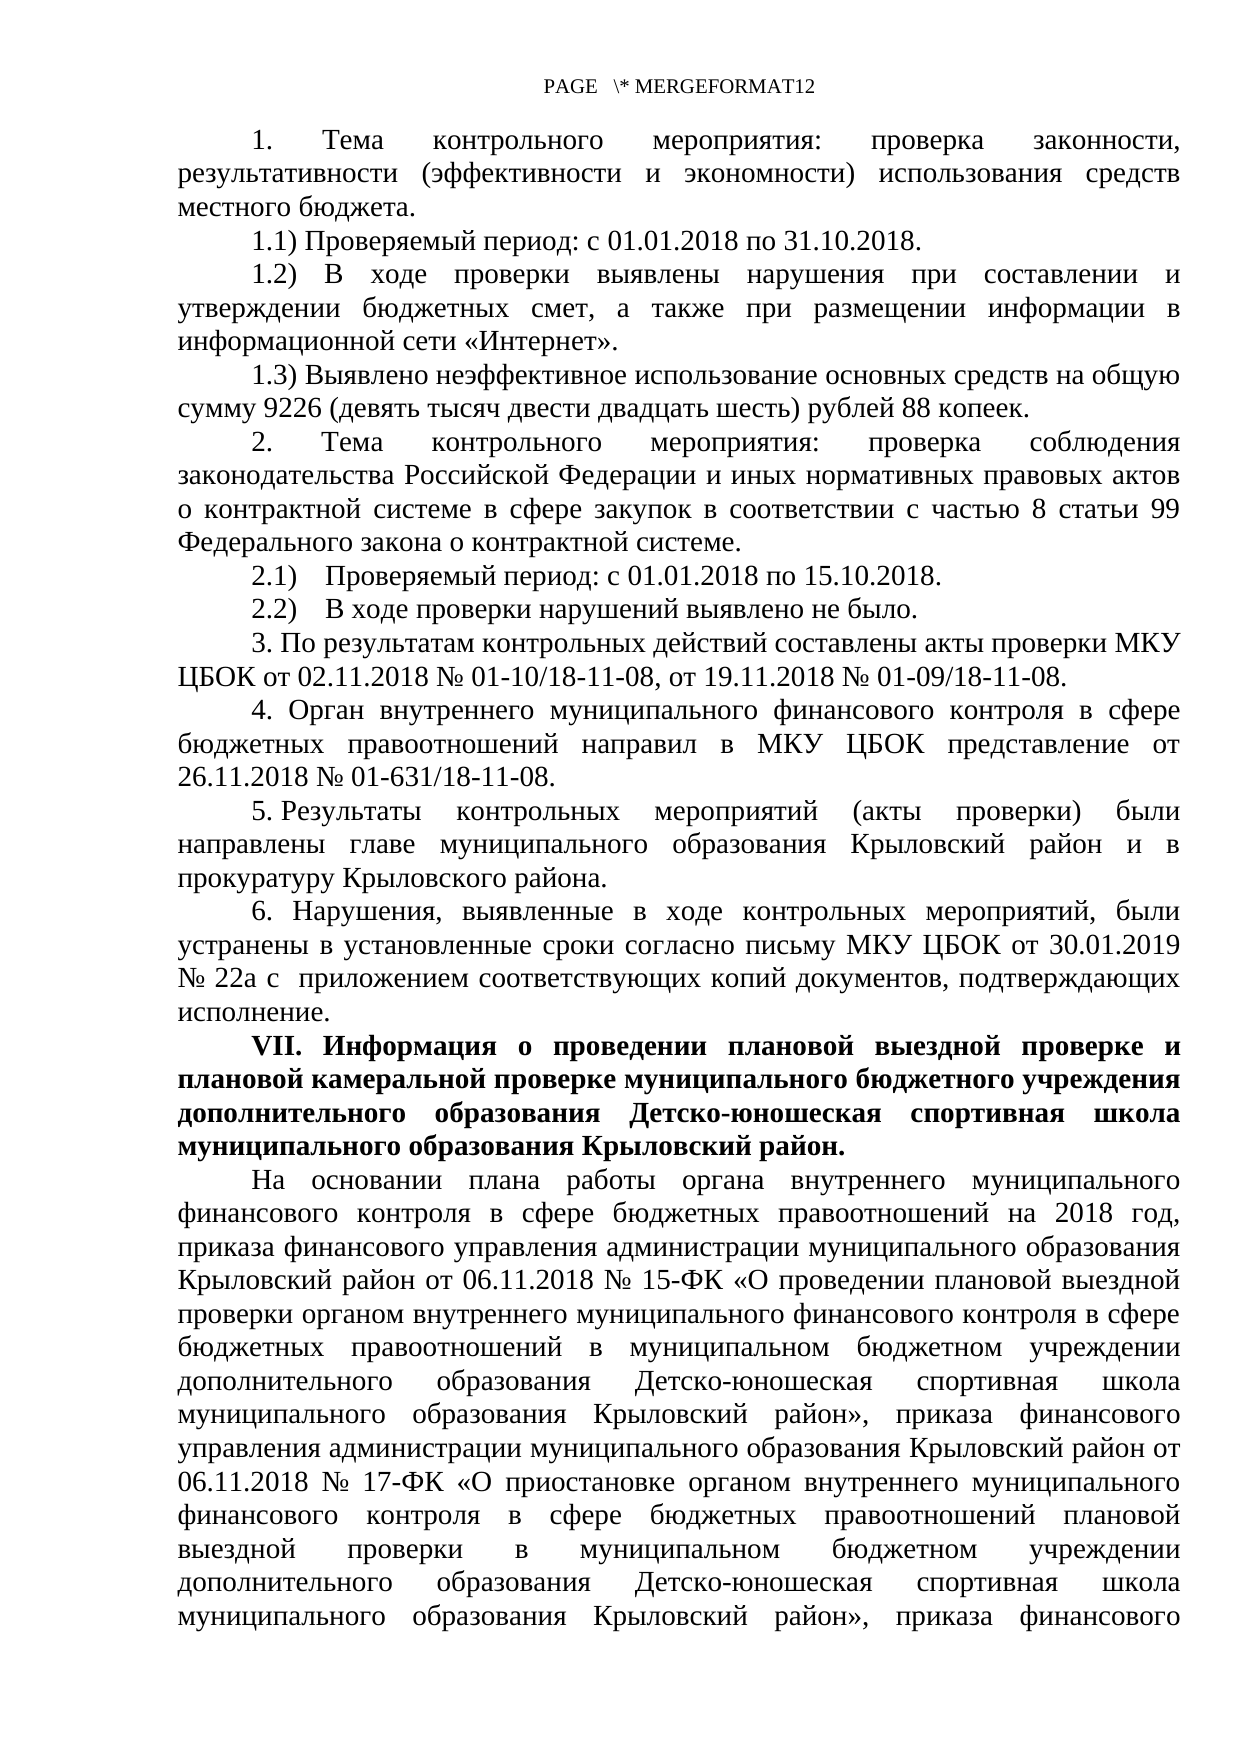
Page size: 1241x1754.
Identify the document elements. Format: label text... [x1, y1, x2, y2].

subtitle 6. Нарушения, выявленные в ходе контрольных мероприятий, были устранены в установленные сроки согласно письму МКУ ЦБОК от 30.01.2019 № 22а с приложением соответствующих копий документов, подтверждающих исполнение. [177, 893, 1181, 1028]
text 1.1) Проверяемый период: с 01.01.2018 по 31.10.2018. [177, 223, 1181, 256]
list 3. По результатам контрольных действий составлены акты проверки МКУ ЦБОК от 02.11.2018 № 01-10/18-11-08, от 19.11.2018 № 01-09/18-11-08. [177, 625, 1181, 692]
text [177, 1162, 1181, 1631]
list Проверяемый период: с 01.01.2018 по 15.10.2018. [177, 558, 1181, 592]
subtitle 4. Орган внутреннего муниципального финансового контроля в сфере бюджетных правоотношений направил в МКУ ЦБОК представление от 26.11.2018 № 01-631/18-11-08. [177, 692, 1181, 793]
list В ходе проверки нарушений выявлено не было. [177, 592, 1181, 625]
text 1.3) Выявлено неэффективное использование основных средств на общую сумму 9226 (девять тысяч двести двадцать шесть) рублей 88 копеек. [177, 357, 1181, 424]
subtitle Результаты контрольных мероприятий (акты проверки) были направлены главе муниципального образования Крыловский район и в прокуратуру Крыловского района. [177, 793, 1181, 893]
text 2. Тема контрольного мероприятия: проверка соблюдения законодательства Российской Федерации и иных нормативных правовых актов о контрактной системе в сфере закупок в соответствии с частью 8 статьи 99 Федерального закона о контрактной системе. [177, 424, 1181, 558]
list VII. Информация о проведении плановой выездной проверке и плановой камеральной проверке муниципального бюджетного учреждения дополнительного образования Детско-юношеская спортивная школа муниципального образования Крыловский район. [177, 1028, 1181, 1162]
text 1. Тема контрольного мероприятия: проверка законности, результативности (эффективности и экономности) использования средств местного бюджета. [177, 122, 1181, 223]
text 1.2) В ходе проверки выявлены нарушения при составлении и утверждении бюджетных смет, а также при размещении информации в информационной сети «Интернет». [177, 256, 1181, 357]
